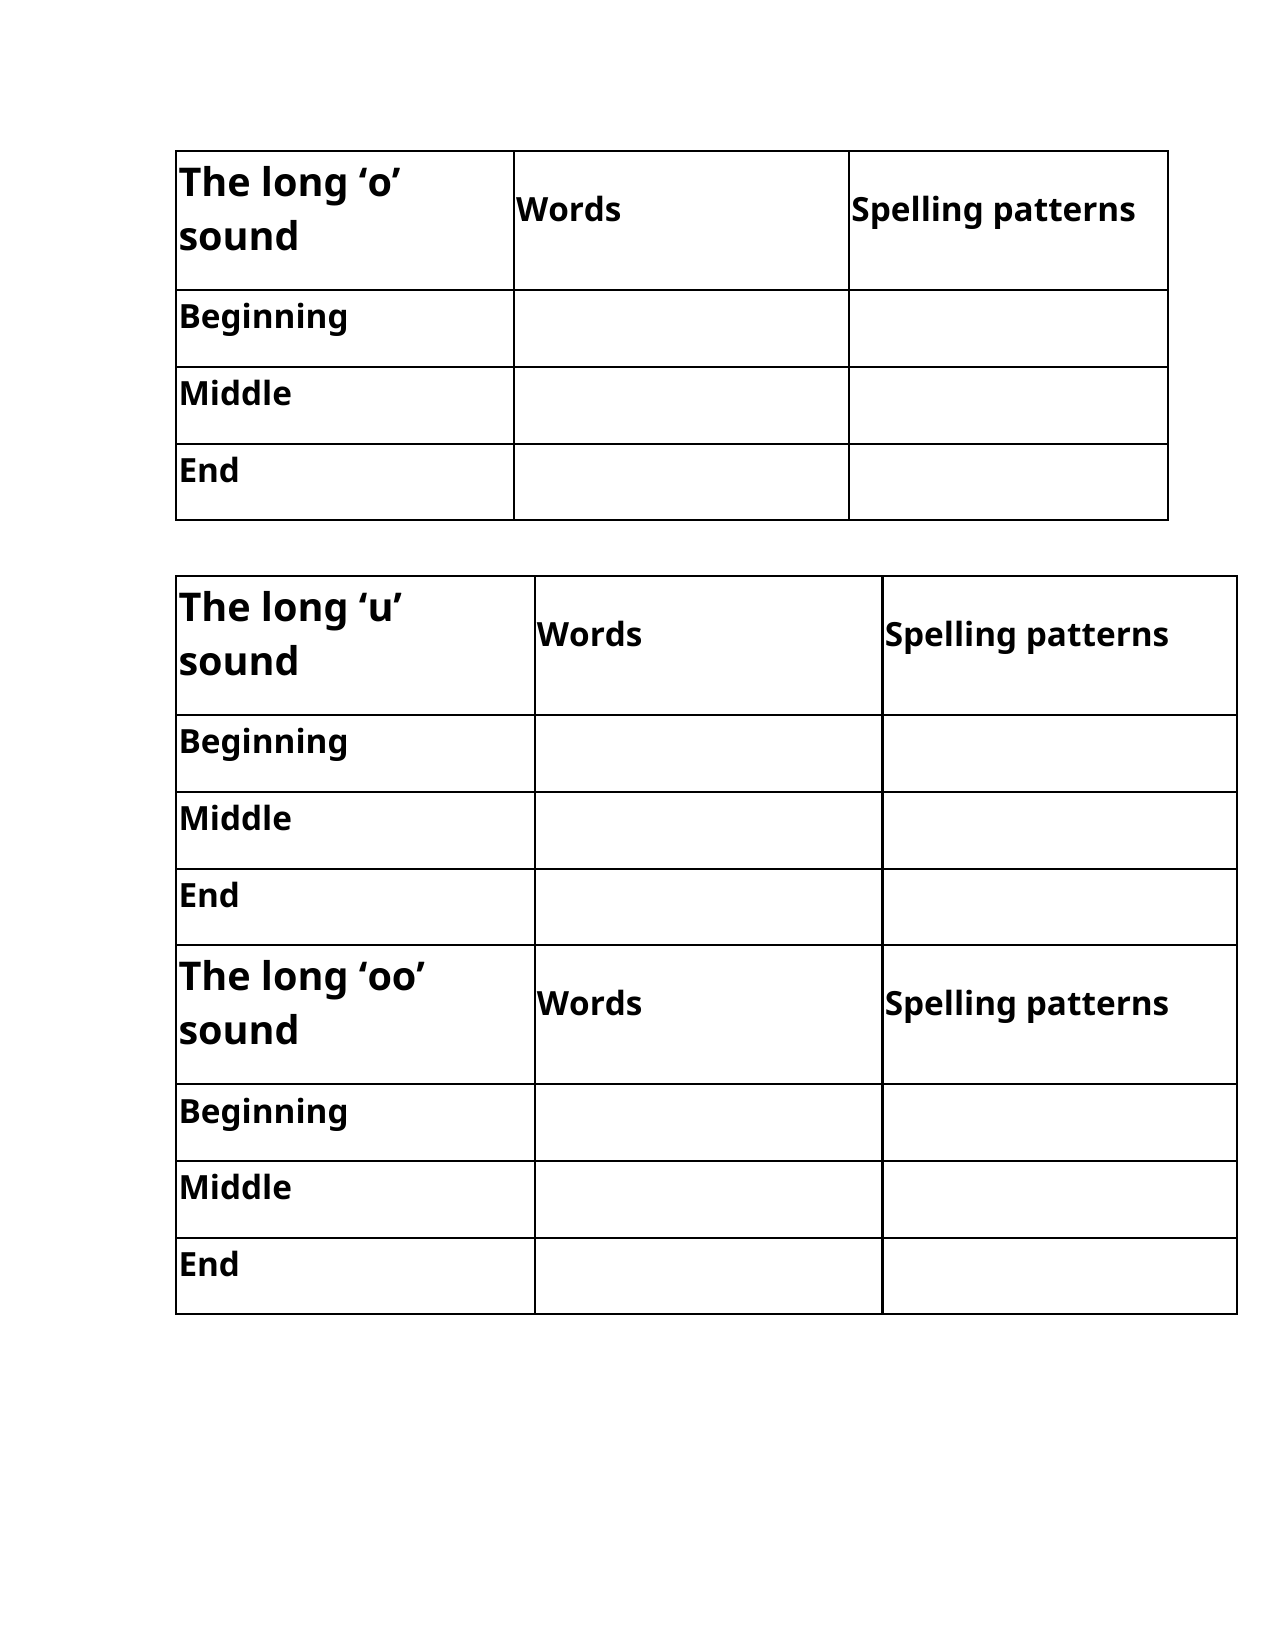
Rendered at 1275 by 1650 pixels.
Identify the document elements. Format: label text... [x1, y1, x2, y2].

table_cell [515, 291, 848, 366]
table_cell [536, 1162, 881, 1237]
table_cell [536, 793, 881, 867]
table_cell Words [536, 946, 881, 1083]
table_header Spelling patterns [884, 577, 1236, 714]
table_header The long ‘u’ sound [177, 577, 534, 714]
table_cell [536, 870, 881, 944]
table_cell Spelling patterns [850, 152, 1167, 289]
table_cell Beginning [177, 716, 534, 791]
table_cell [515, 445, 848, 519]
table_cell [536, 716, 881, 791]
table_cell [850, 445, 1167, 519]
table_cell Middle [177, 368, 513, 442]
table_cell [884, 870, 1236, 944]
table_cell [536, 1085, 881, 1160]
table_cell Words [515, 152, 848, 289]
table_cell Middle [177, 1162, 534, 1237]
table_cell The long ‘oo’ sound [177, 946, 534, 1083]
table_cell [515, 368, 848, 442]
table_header Words [536, 577, 881, 714]
table_cell The long ‘o’ sound [177, 152, 513, 289]
table_cell [884, 716, 1236, 791]
table_cell End [177, 870, 534, 944]
table_cell [884, 793, 1236, 867]
table_cell [536, 1239, 881, 1313]
table_cell End [177, 445, 513, 519]
table_cell [850, 368, 1167, 442]
table_cell End [177, 1239, 534, 1313]
table_cell [884, 1239, 1236, 1313]
table_cell Beginning [177, 291, 513, 366]
table_cell Spelling patterns [884, 946, 1236, 1083]
table_cell [884, 1162, 1236, 1237]
table_cell [884, 1085, 1236, 1160]
table_cell Beginning [177, 1085, 534, 1160]
table_cell [850, 291, 1167, 366]
table_cell Middle [177, 793, 534, 867]
